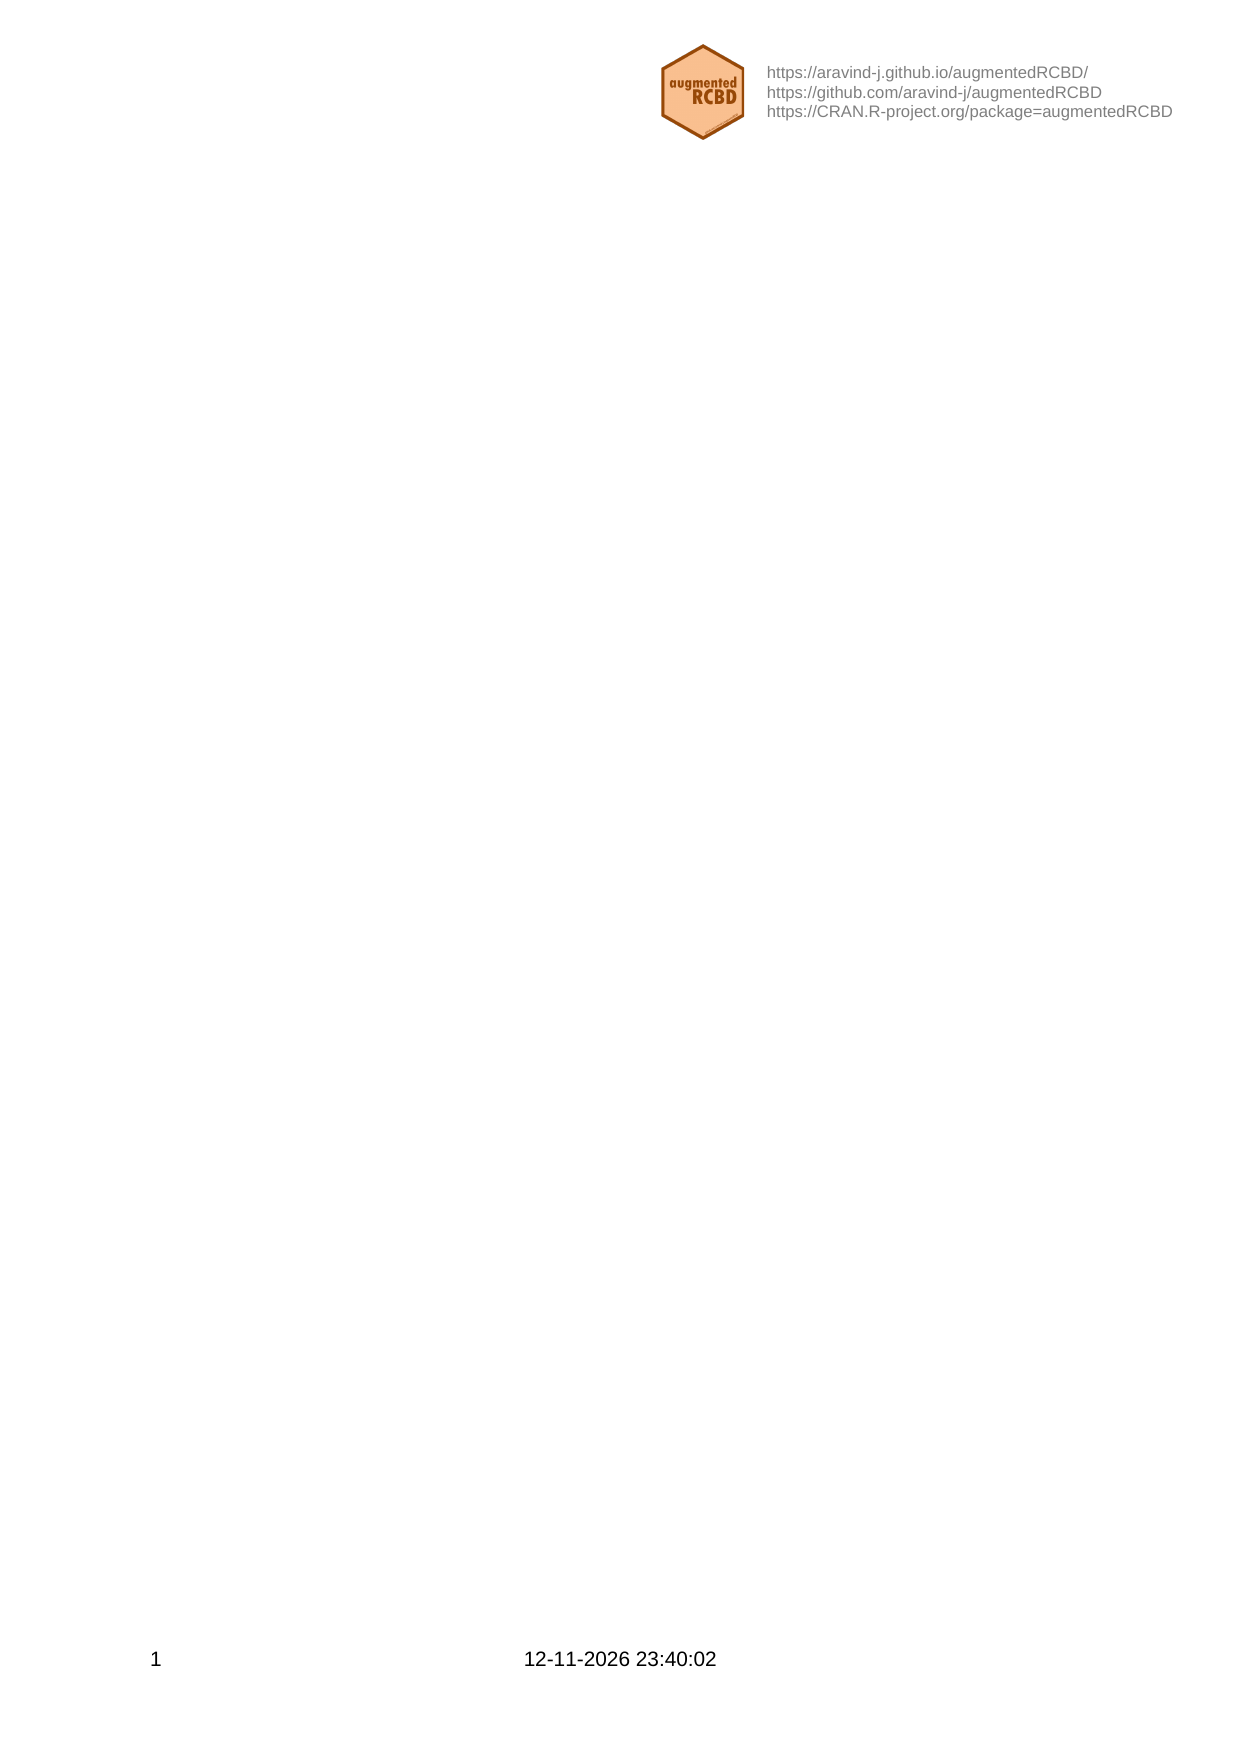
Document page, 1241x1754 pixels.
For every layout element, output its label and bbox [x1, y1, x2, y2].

picture [661, 44, 745, 140]
